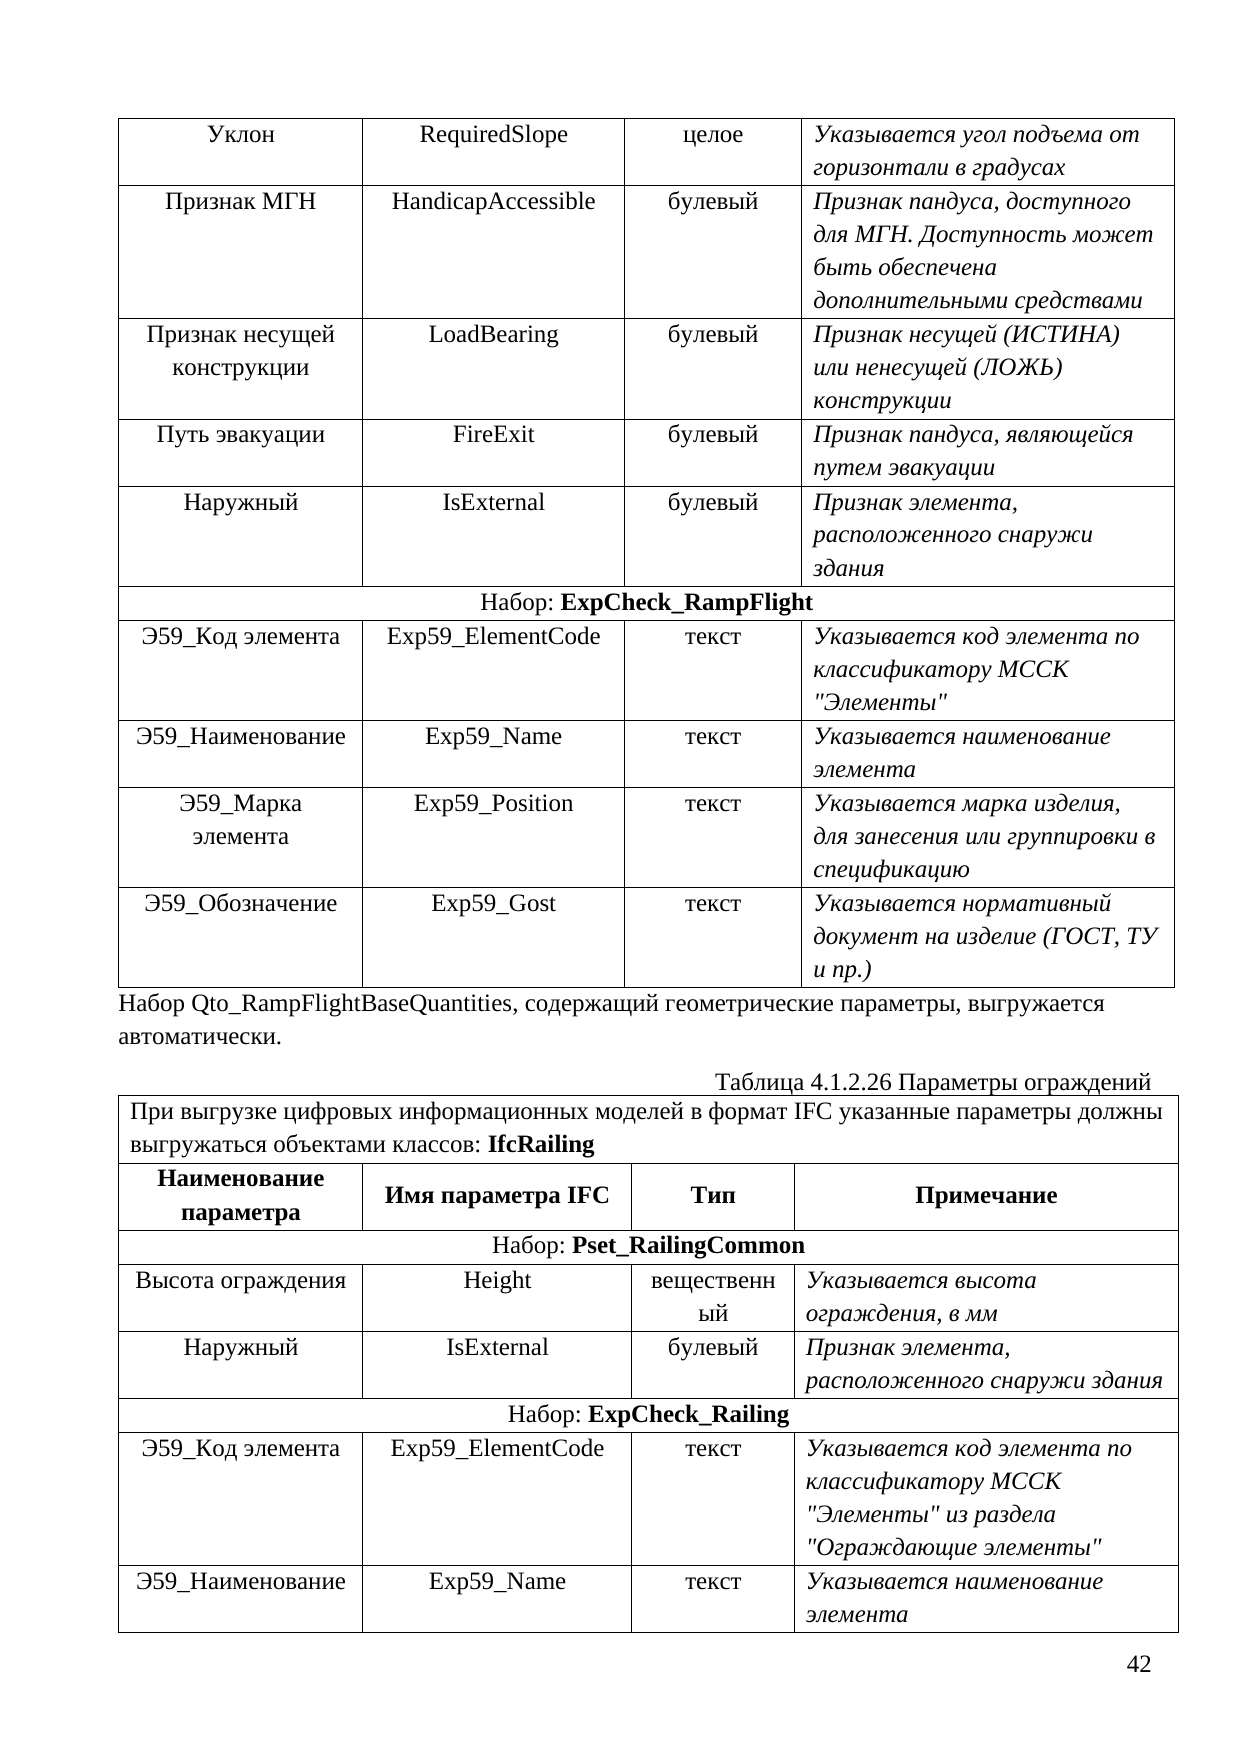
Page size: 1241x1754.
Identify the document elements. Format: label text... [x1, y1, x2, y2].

table_cell Признак пандуса, являющейся путем эвакуации [802, 420, 1174, 486]
table_cell Указывается наименование элемента [802, 721, 1174, 787]
table_cell вещественный [632, 1265, 794, 1331]
table_cell Указывается марка изделия, для занесения или группировки в спецификацию [802, 788, 1174, 887]
table_cell Указывается угол подъема от горизонтали в градусах [802, 119, 1174, 185]
table_cell IsExternal [363, 487, 624, 586]
table_cell текст [625, 888, 801, 987]
table_cell Э59_Марка элемента [119, 788, 362, 887]
table_cell Exp59_ElementCode [363, 621, 624, 720]
table_cell Exp59_Gost [363, 888, 624, 987]
table_cell IsExternal [363, 1332, 631, 1398]
table_cell Наружный [119, 1332, 362, 1398]
text Набор Qto_RampFlightBaseQuantities, содержащий геометрические параметры, выгружается автоматически. [118, 988, 1152, 1050]
table_cell Э59_Код элемента [119, 1433, 362, 1565]
table_cell Указывается код элемента по классификатору МССК "Элементы" из раздела "Ограждающие элементы" [795, 1433, 1178, 1565]
table_cell текст [625, 621, 801, 720]
table_cell Height [363, 1265, 631, 1331]
table_cell Признак элемента, расположенного снаружи здания [795, 1332, 1178, 1398]
table_cell RequiredSlope [363, 119, 624, 185]
table_cell Э59_Обозначение [119, 888, 362, 987]
table_cell LoadBearing [363, 319, 624, 418]
table_cell Признак несущей конструкции [119, 319, 362, 418]
table_cell булевый [625, 487, 801, 586]
table_cell Exp59_ElementCode [363, 1433, 631, 1565]
table_cell булевый [632, 1332, 794, 1398]
table_cell Признак несущей (ИСТИНА) или ненесущей (ЛОЖЬ) конструкции [802, 319, 1174, 418]
table_cell Указывается код элемента по классификатору МССК "Элементы" [802, 621, 1174, 720]
table_cell булевый [625, 186, 801, 318]
table_cell Примечание [795, 1164, 1178, 1229]
table_cell Набор: ExpCheck_Railing [119, 1399, 1178, 1432]
table_cell Exp59_Name [363, 1566, 631, 1632]
table_cell Высота ограждения [119, 1265, 362, 1331]
table_cell Набор: ExpCheck_RampFlight [119, 587, 1174, 620]
table_cell Признак элемента, расположенного снаружи здания [802, 487, 1174, 586]
table_cell Наименование параметра [119, 1164, 362, 1229]
table_cell Признак пандуса, доступного для МГН. Доступность может быть обеспечена дополнительными средствами [802, 186, 1174, 318]
table_cell Указывается высота ограждения, в мм [795, 1265, 1178, 1331]
table_cell Наружный [119, 487, 362, 586]
table_cell Указывается нормативный документ на изделие (ГОСТ, ТУ и пр.) [802, 888, 1174, 987]
table_cell Путь эвакуации [119, 420, 362, 486]
table_cell текст [625, 788, 801, 887]
table_cell текст [632, 1566, 794, 1632]
table_cell Уклон [119, 119, 362, 185]
table_cell Exp59_Name [363, 721, 624, 787]
table_cell Э59_Наименование [119, 721, 362, 787]
table_cell FireExit [363, 420, 624, 486]
table_cell HandicapAccessible [363, 186, 624, 318]
table_header При выгрузке цифровых информационных моделей в формат IFC указанные параметры должны выгружаться объектами классов: IfcRailing [119, 1096, 1178, 1162]
table_cell Тип [632, 1164, 794, 1229]
table_cell булевый [625, 420, 801, 486]
table_cell Указывается наименование элемента [795, 1566, 1178, 1632]
table_cell Э59_Код элемента [119, 621, 362, 720]
table_cell булевый [625, 319, 801, 418]
table_cell Exp59_Position [363, 788, 624, 887]
table_cell Набор: Pset_RailingCommon [119, 1231, 1178, 1264]
table_cell Имя параметра IFC [363, 1164, 631, 1229]
table_cell Признак МГН [119, 186, 362, 318]
table_cell текст [632, 1433, 794, 1565]
table_cell Э59_Наименование [119, 1566, 362, 1632]
table_cell целое [625, 119, 801, 185]
table_cell текст [625, 721, 801, 787]
